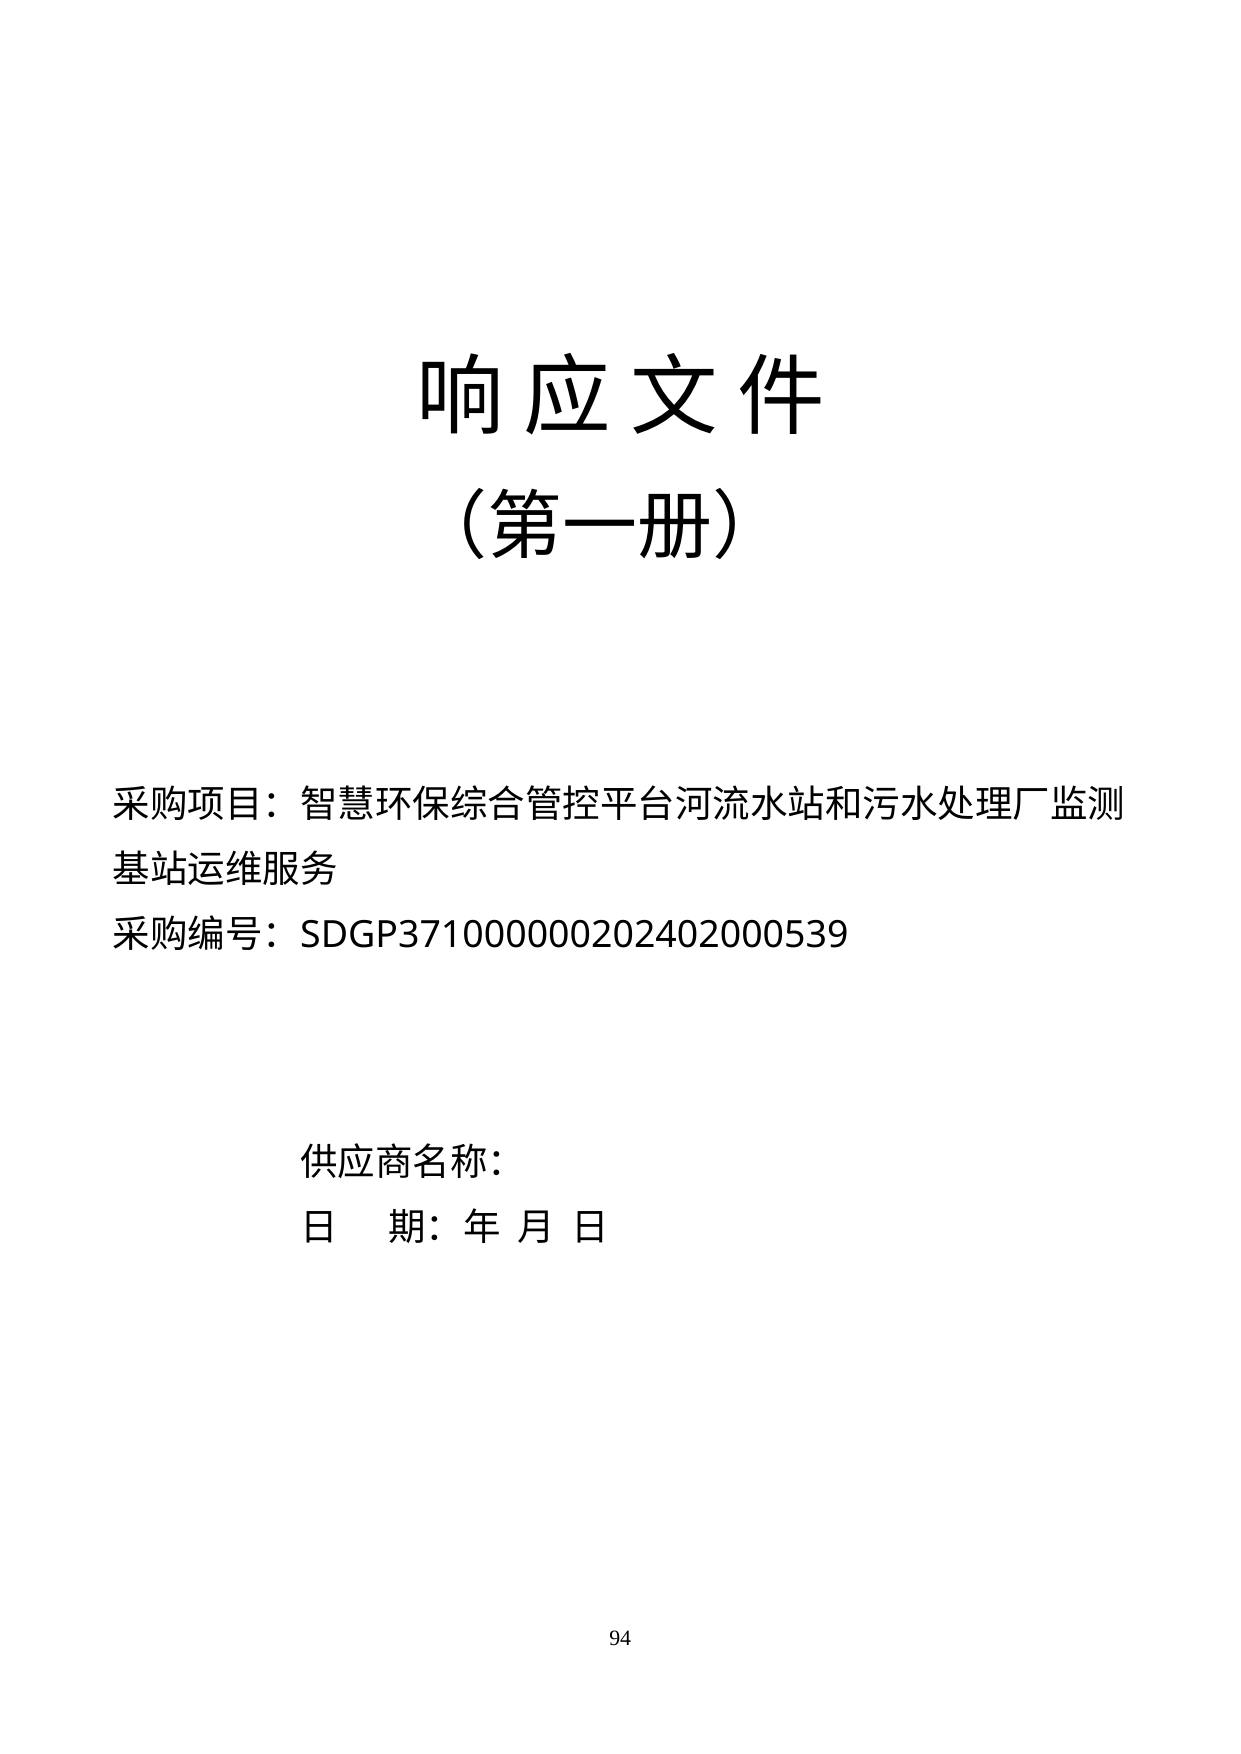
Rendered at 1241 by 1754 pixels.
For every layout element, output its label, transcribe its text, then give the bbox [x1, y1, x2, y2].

text 采购项目：智慧环保综合管控平台河流水站和污水处理厂监测基站运维服务 [112, 769, 1128, 899]
text 响 应 文 件 [112, 324, 1128, 454]
text 供应商名称： [112, 1126, 1128, 1191]
text 采购编号：SDGP371000000202402000539 [112, 899, 1128, 964]
text 日 期：年 月 日 [112, 1191, 1128, 1256]
text （第一册） [112, 454, 1128, 584]
